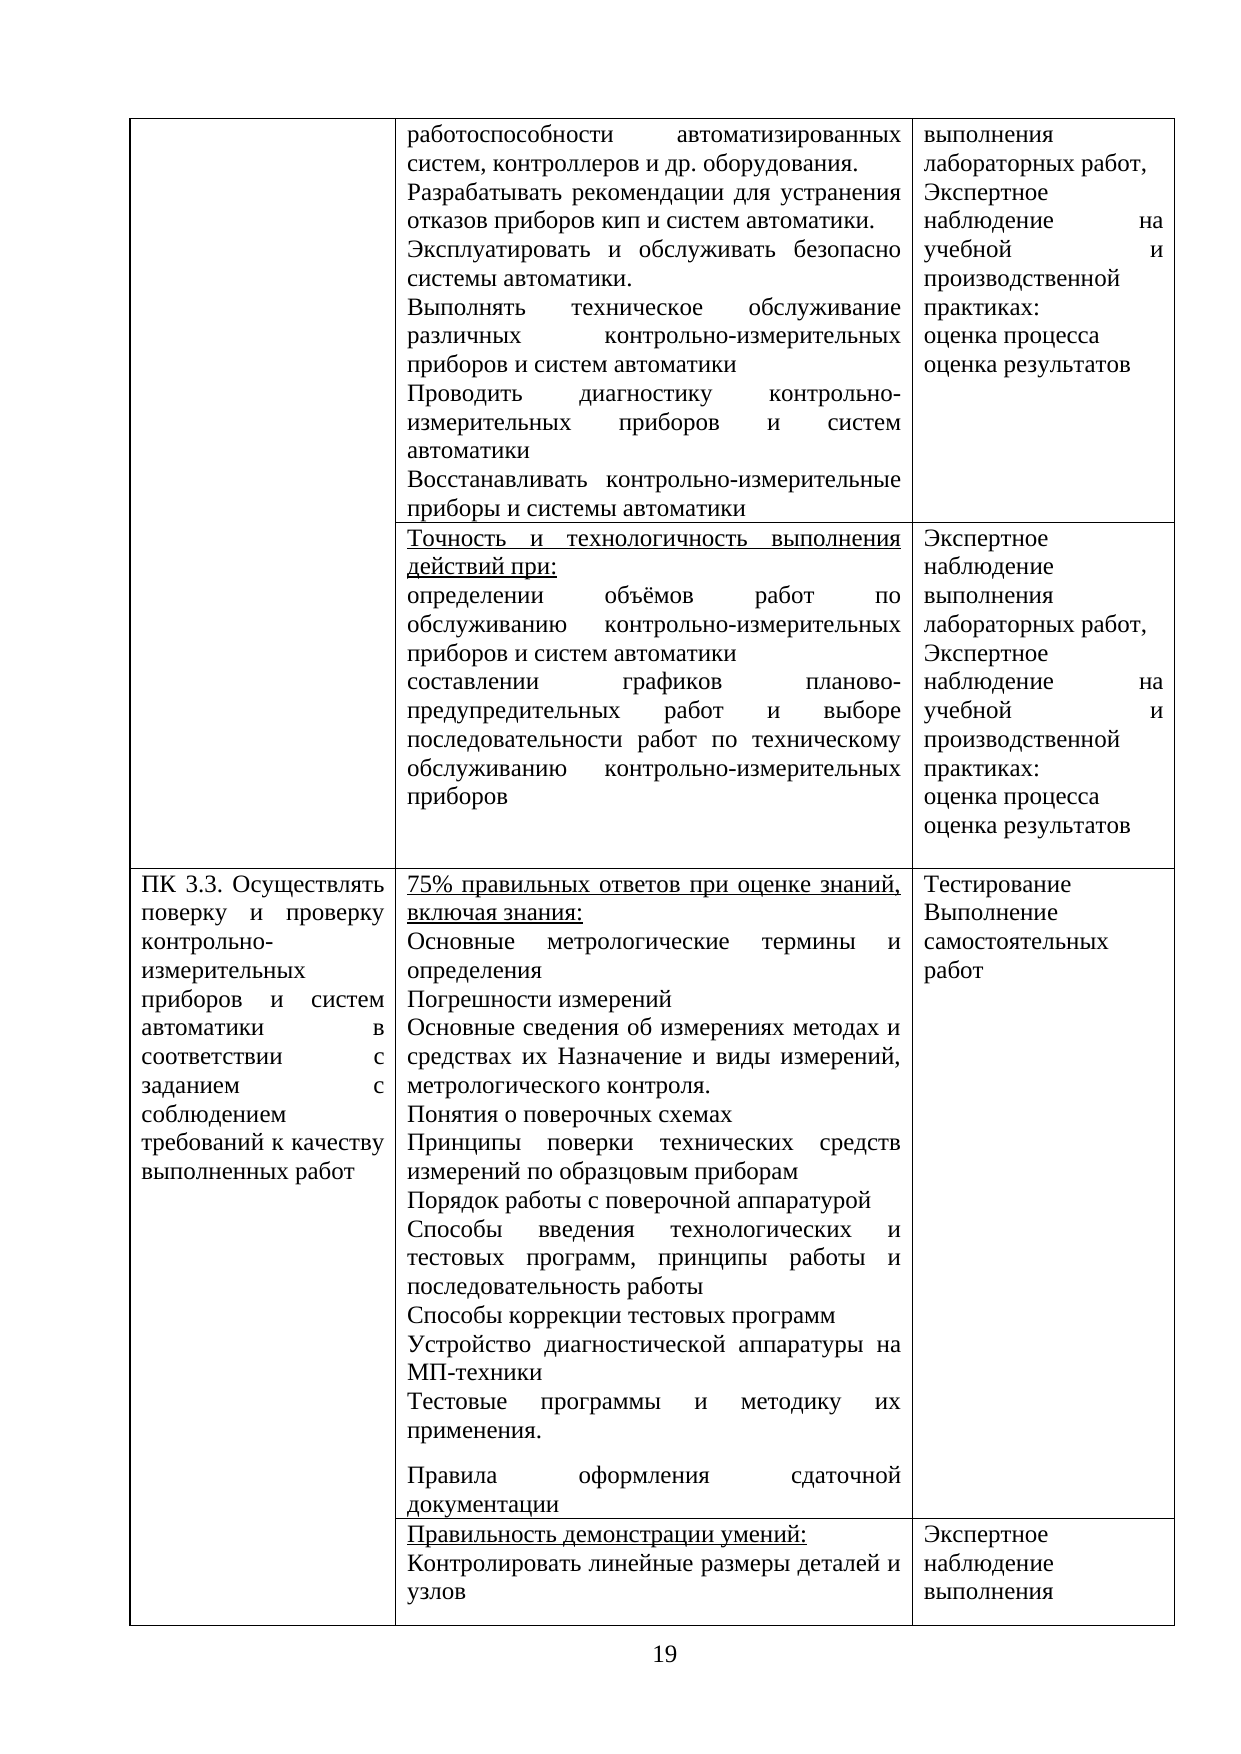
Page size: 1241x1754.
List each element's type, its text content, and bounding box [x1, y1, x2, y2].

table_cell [913, 1519, 1174, 1625]
table_cell Тестирование Выполнение самостоятельных работ [913, 869, 1174, 1518]
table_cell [396, 119, 912, 522]
table_cell Точность и технологичность выполнения действий при: определении объёмов работ по обслуживанию контрольно-измерительных приборов и систем автоматики составлении графиков планово-предупредительных работ и выборе последовательности работ по техническому обслуживанию контрольно-измерительных приборов [396, 523, 912, 868]
table_cell ПК 3.3. Осуществлять поверку и проверку контрольно-измерительных приборов и систем автоматики в соответствии с заданием с соблюдением требований к качеству выполненных работ [131, 869, 395, 1625]
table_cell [913, 119, 1174, 522]
table_cell 75% правильных ответов при оценке знаний, включая знания: Основные метрологические термины и определения Погрешности измерений Основные сведения об измерениях методах и средствах их Назначение и виды измерений, метрологического контроля. Понятия о поверочных схемах Принципы поверки технических средств измерений по образцовым приборам Порядок работы с поверочной аппаратурой Способы введения технологических и тестовых программ, принципы работы и последовательность работы Способы коррекции тестовых программ Устройство диагностической аппаратуры на МП-техники Тестовые программы и методику их применения. Правила оформления сдаточной документации [396, 869, 912, 1518]
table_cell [396, 1519, 912, 1625]
